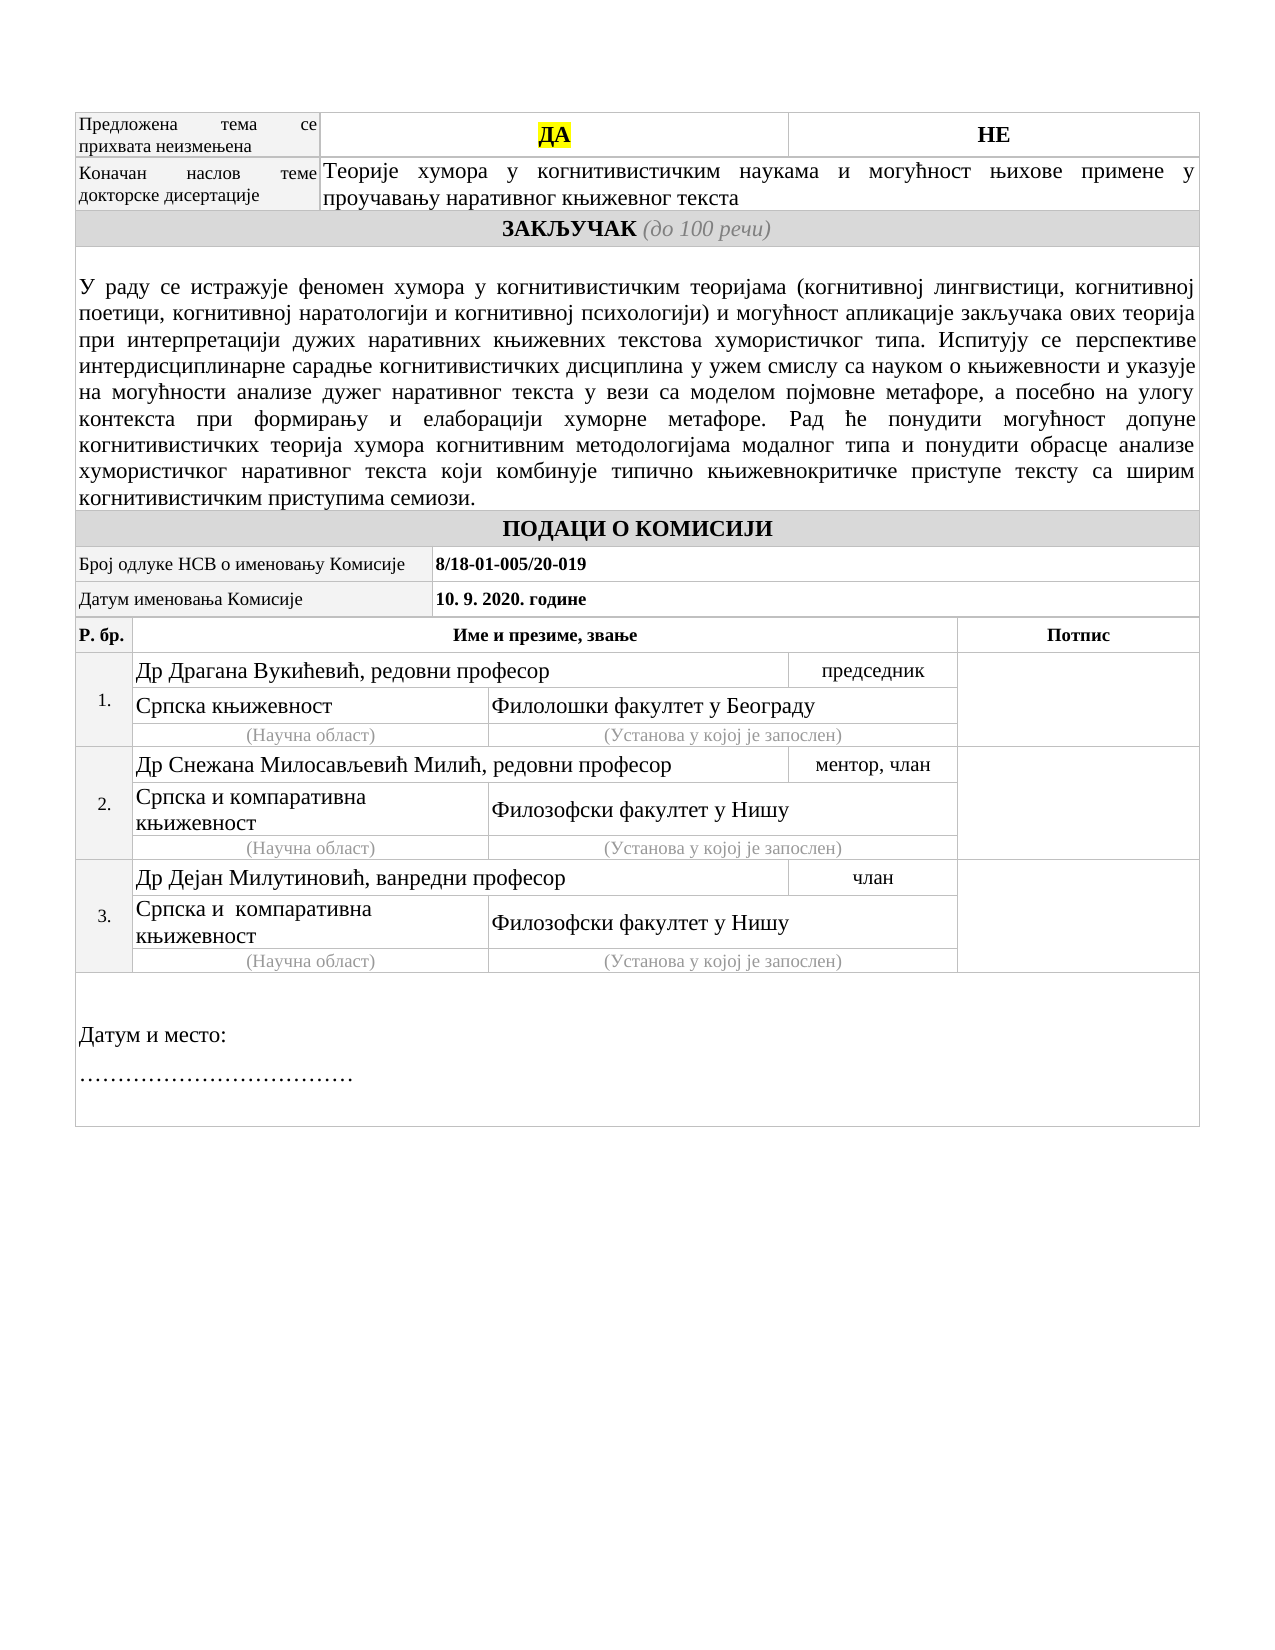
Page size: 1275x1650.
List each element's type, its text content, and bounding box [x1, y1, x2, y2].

table_cell [958, 747, 1199, 859]
table_cell (Установа у којој је запослен) [489, 724, 957, 746]
table_cell [958, 653, 1199, 746]
table_cell 1. [76, 653, 132, 746]
table_cell Датум и место: ……………………………… [76, 973, 1199, 1126]
table_cell Потпис [958, 618, 1199, 652]
table_cell Српска и компаративна књижевност [133, 783, 488, 835]
table_cell Р. бр. [76, 618, 132, 652]
table_cell Теорије хумора у когнитивистичким наукама и могућност њихове примене у проучавању наративног књижевног текста [321, 158, 1199, 210]
table_cell (Научна област) [133, 836, 488, 859]
table_cell ЗАКЉУЧАК (до 100 речи) [76, 211, 1199, 246]
table_cell ментор, члан [789, 747, 957, 782]
table_cell Др Снежана Милосављевић Милић, редовни професор [133, 747, 788, 782]
table_cell Филолошки факултет у Београду [489, 688, 957, 723]
table_cell члан [789, 860, 957, 894]
table_cell (Установа у којој је запослен) [489, 949, 957, 972]
table_cell Датум именовања Комисије [76, 582, 432, 616]
table_cell У раду се истражује феномен хумора у когнитивистичким теоријама (когнитивној лингвистици, когнитивној поетици, когнитивној наратологији и когнитивној психологији) и могућност апликације закључака ових теорија при интерпретацији дужих наративних књижевних текстова хумористичког типа. Испитују се перспективе интердисциплинарне сарадње когнитивистичких дисциплина у ужем смислу са науком о књижевности и указује на могућности анализе дужег наративног текста у вези са моделом појмовне метафоре, а посебно на улогу контекста при формирању и елаборацији хуморне метафоре. Рад ће понудити могућност допуне когнитивистичких теорија хумора когнитивним методологијама модалног типа и понудити обрасце анализе хумористичког наративног текста који комбинује типично књижевнокритичке приступе тексту са ширим когнитивистичким приступима семиози. [76, 247, 1199, 510]
table_cell (Научна област) [133, 949, 488, 972]
table_cell Српска и компаративна књижевност [133, 896, 488, 948]
table_cell 2. [76, 747, 132, 859]
table_cell Филозофски факултет у Нишу [489, 783, 957, 835]
table_cell 8/18-01-005/20-019 [433, 547, 1199, 581]
table_cell Предложена тема се прихвата неизмењена [76, 113, 319, 156]
table_cell Коначан наслов теме докторске дисертације [76, 158, 319, 210]
table_cell Филозофски факултет у Нишу [489, 896, 957, 948]
table_cell Др Дејан Милутиновић, ванредни професор [133, 860, 788, 894]
table_cell Српска књижевност [133, 688, 488, 723]
table_cell НЕ [789, 113, 1199, 156]
table_cell ПОДАЦИ О КОМИСИЈИ [76, 511, 1199, 546]
table_cell (Научна област) [133, 724, 488, 746]
table_cell (Установа у којој је запослен) [489, 836, 957, 859]
table_cell Име и презиме, звање [133, 618, 957, 652]
table_cell председник [789, 653, 957, 687]
table_cell [958, 860, 1199, 972]
table_cell 10. 9. 2020. године [433, 582, 1199, 616]
table_cell 3. [76, 860, 132, 972]
table_cell Број одлуке НСВ о именовању Комисије [76, 547, 432, 581]
table_cell ДА [321, 113, 788, 156]
table_cell Др Драгана Вукићевић, редовни професор [133, 653, 788, 687]
